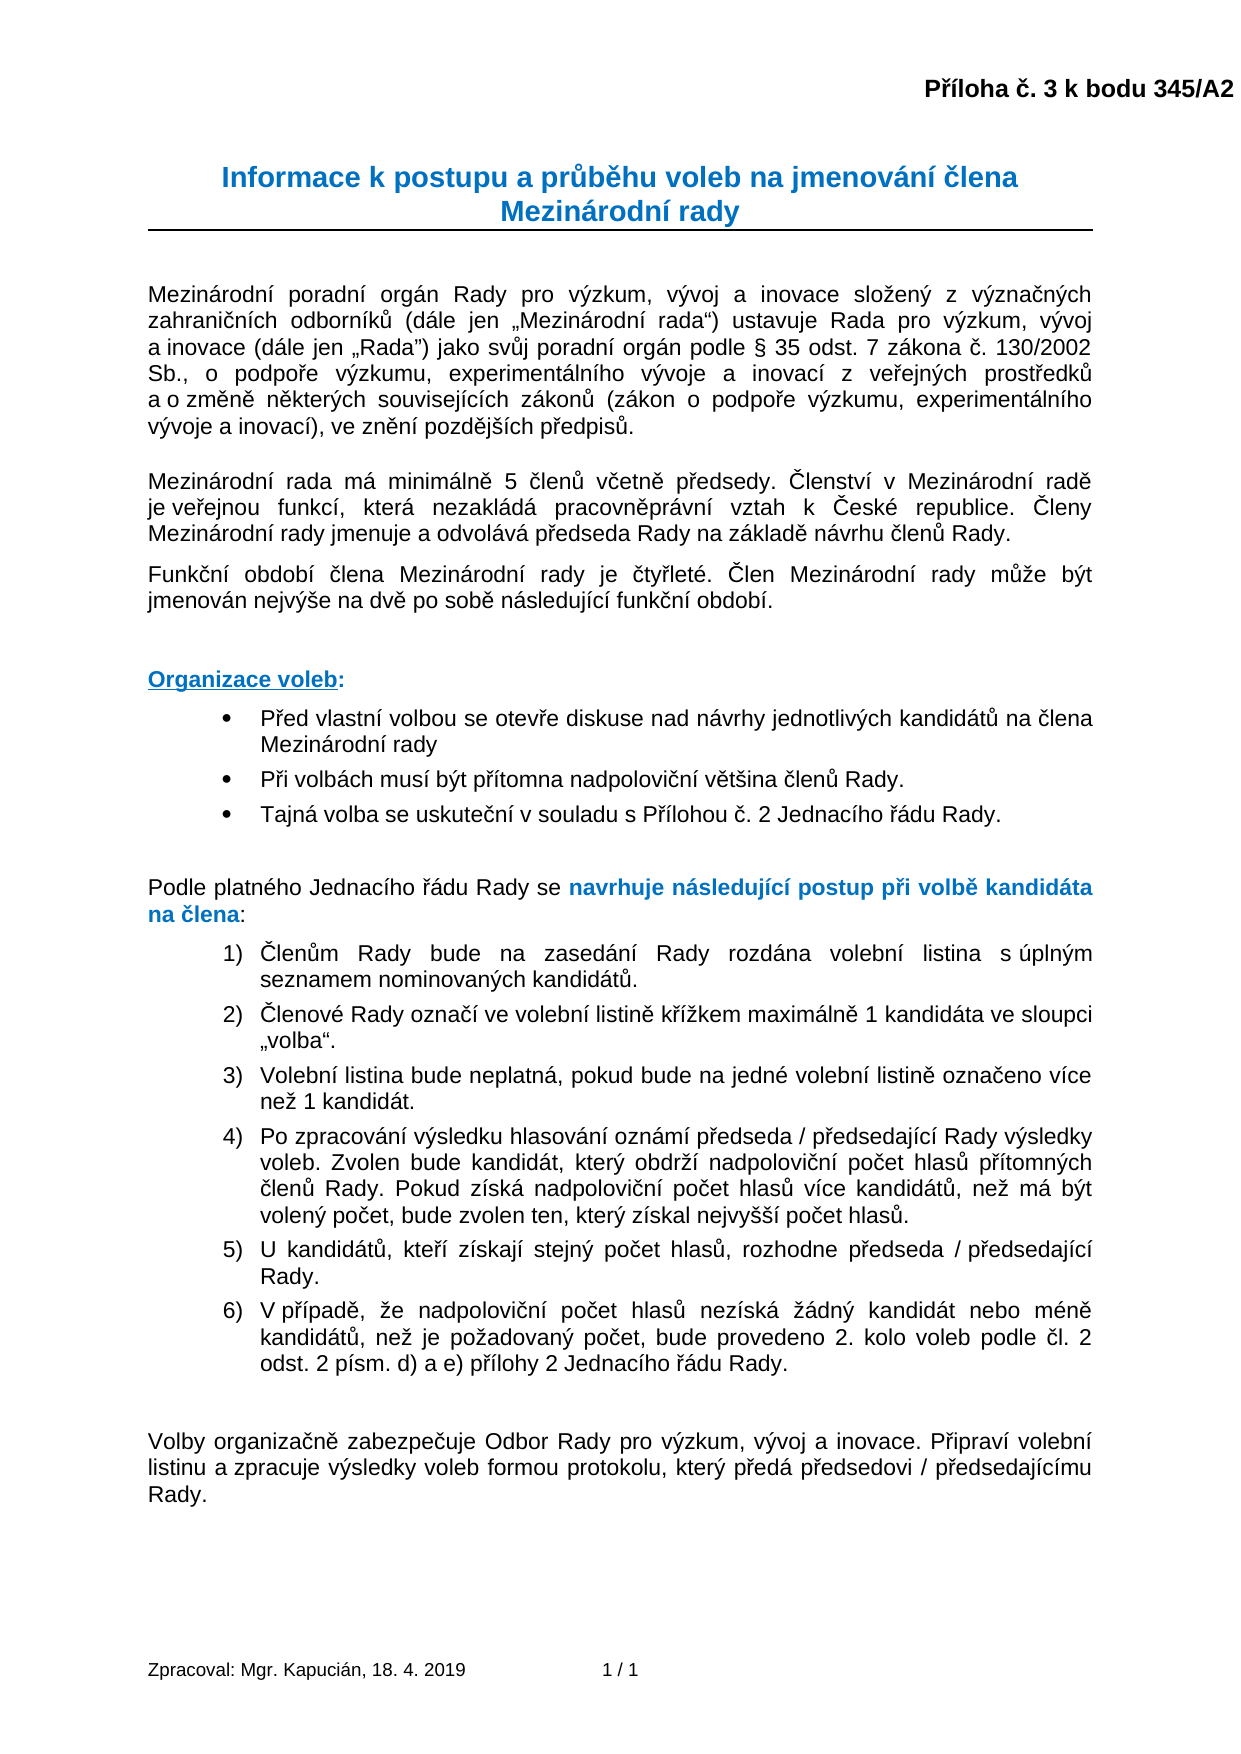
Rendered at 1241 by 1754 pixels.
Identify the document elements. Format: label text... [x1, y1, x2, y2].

text Organizace voleb: [148, 666, 1093, 693]
list Po zpracování výsledku hlasování oznámí předseda / předsedající Rady výsledky voleb. Zvolen bude kandidát, který obdrží nadpoloviční počet hlasů přítomných členů Rady. Pokud získá nadpoloviční počet hlasů více kandidátů, než má být volený počet, bude zvolen ten, který získal nejvyšší počet hlasů. [223, 1123, 1093, 1228]
text Podle platného Jednacího řádu Rady se navrhuje následující postup při volbě kandidáta na člena: [148, 874, 1093, 927]
list Před vlastní volbou se otevře diskuse nad návrhy jednotlivých kandidátů na člena Mezinárodní rady [223, 705, 1093, 758]
list Tajná volba se uskuteční v souladu s Přílohou č. 2 Jednacího řádu Rady. [223, 801, 1093, 827]
text Informace k postupu a průběhu voleb na jmenování člena Mezinárodní rady [148, 160, 1093, 229]
text Mezinárodní rada má minimálně 5 členů včetně předsedy. Členství v Mezinárodní radě je veřejnou funkcí, která nezakládá pracovněprávní vztah k České republice. Členy Mezinárodní rady jmenuje a odvolává předseda Rady na základě návrhu členů Rady. [148, 468, 1093, 547]
list U kandidátů, kteří získají stejný počet hlasů, rozhodne předseda / předsedající Rady. [223, 1236, 1093, 1289]
list V případě, že nadpoloviční počet hlasů nezíská žádný kandidát nebo méně kandidátů, než je požadovaný počet, bude provedeno 2. kolo voleb podle čl. 2 odst. 2 písm. d) a e) přílohy 2 Jednacího řádu Rady. [223, 1297, 1093, 1377]
list Členům Rady bude na zasedání Rady rozdána volební listina s úplným seznamem nominovaných kandidátů. [223, 939, 1093, 992]
text Mezinárodní poradní orgán Rady pro výzkum, vývoj a inovace složený z význačných zahraničních odborníků (dále jen „Mezinárodní rada“) ustavuje Rada pro výzkum, vývoj a inovace (dále jen „Rada”) jako svůj poradní orgán podle § 35 odst. 7 zákona č. 130/2002 Sb., o podpoře výzkumu, experimentálního vývoje a inovací z veřejných prostředků a o změně některých souvisejících zákonů (zákon o podpoře výzkumu, experimentálního vývoje a inovací), ve znění pozdějších předpisů. [148, 281, 1093, 439]
list Volební listina bude neplatná, pokud bude na jedné volební listině označeno více než 1 kandidát. [223, 1062, 1093, 1114]
text Funkční období člena Mezinárodní rady je čtyřleté. Člen Mezinárodní rady může být jmenován nejvýše na dvě po sobě následující funkční období. [148, 561, 1093, 613]
list Při volbách musí být přítomna nadpoloviční většina členů Rady. [223, 766, 1093, 792]
text Volby organizačně zabezpečuje Odbor Rady pro výzkum, vývoj a inovace. Připraví volební listinu a zpracuje výsledky voleb formou protokolu, který předá předsedovi / předsedajícímu Rady. [148, 1428, 1093, 1507]
list Členové Rady označí ve volební listině křížkem maximálně 1 kandidáta ve sloupci „volba“. [223, 1001, 1093, 1053]
